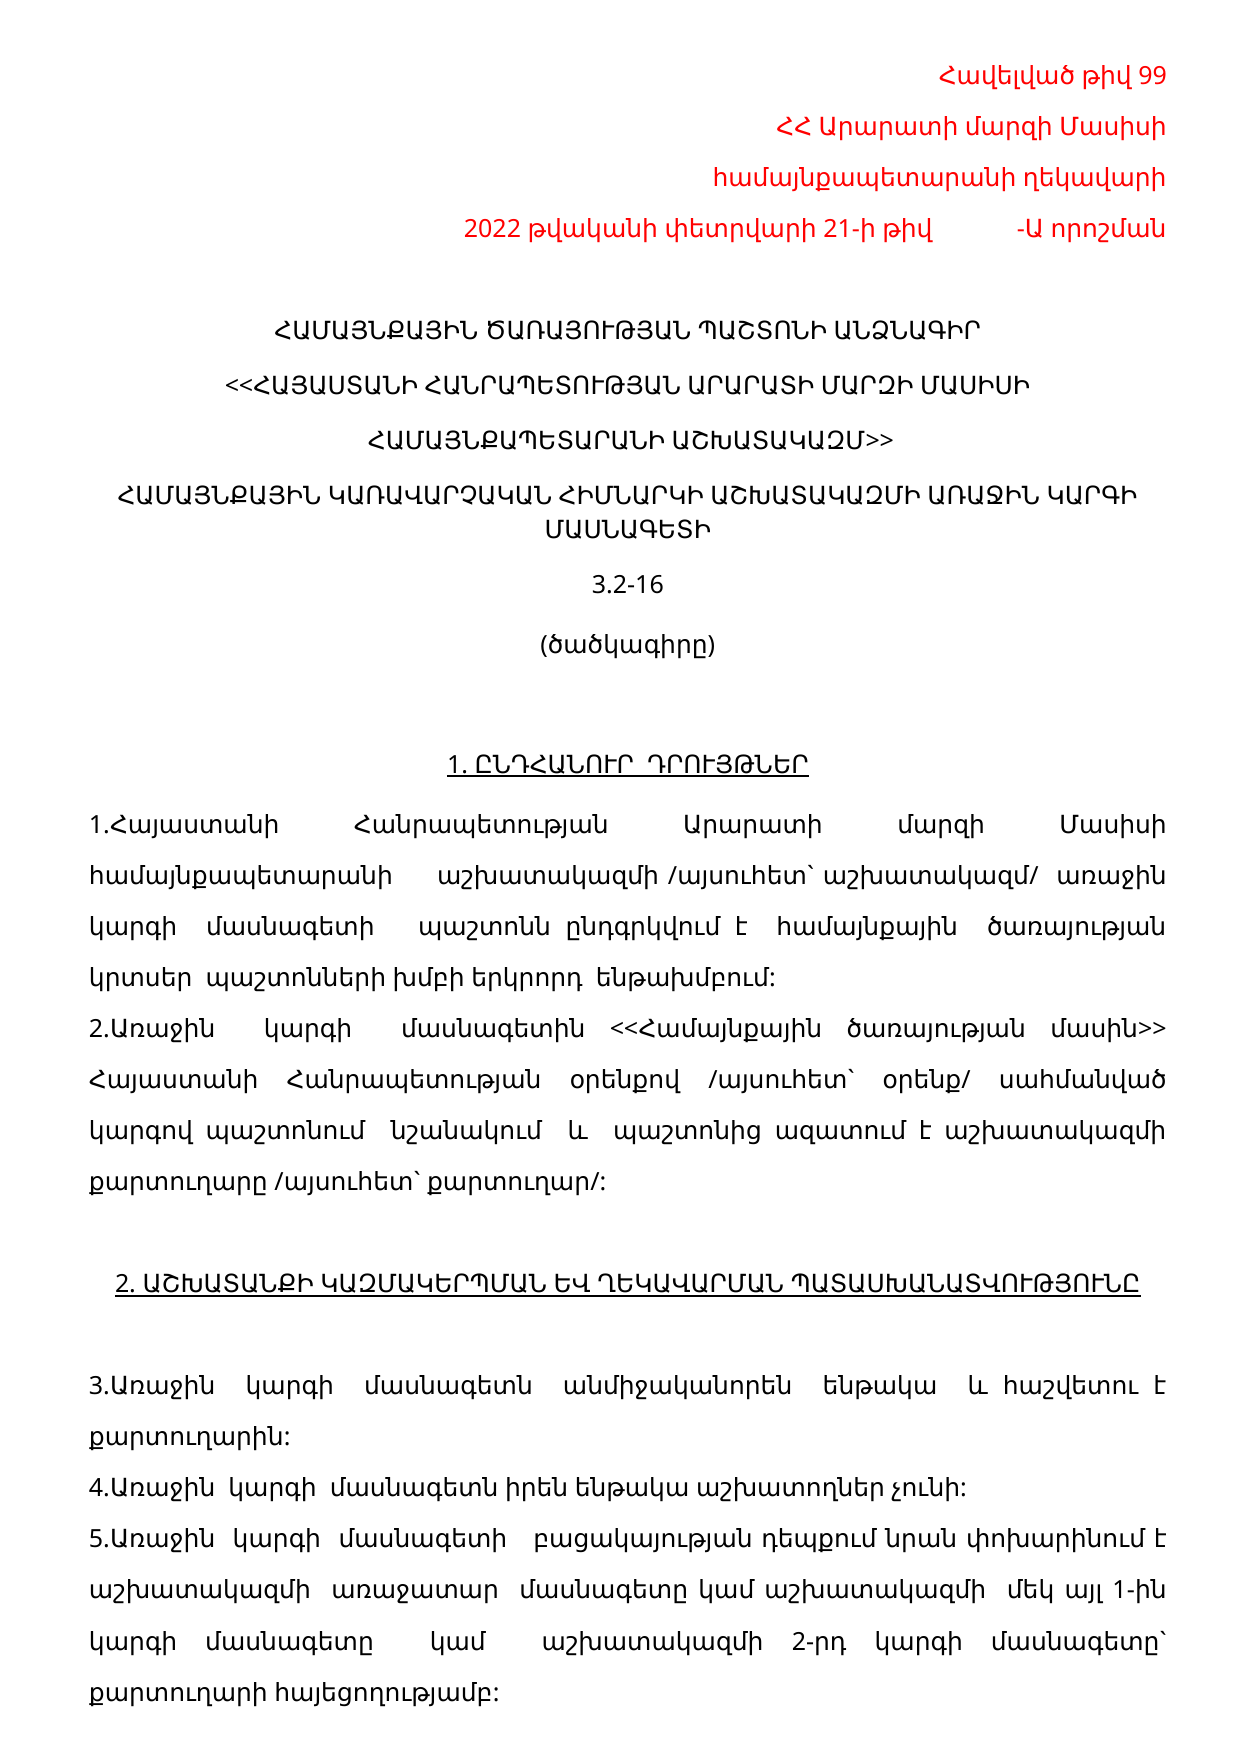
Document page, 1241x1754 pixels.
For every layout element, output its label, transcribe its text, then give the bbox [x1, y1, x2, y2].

text <<ՀԱՅԱՍՏԱՆԻ ՀԱՆՐԱՊԵՏՈՒԹՅԱՆ ԱՐԱՐԱՏԻ ՄԱՐԶԻ ՄԱՍԻՍԻ [89, 368, 1167, 402]
text 5.Առաջին կարգի մասնագետի բացակայության դեպքում նրան փոխարինում է աշխատակազմի առաջատար մասնագետը կամ աշխատակազմի մեկ այլ 1-ին կարգի մասնագետը կամ աշխատակազմի 2-րդ կարգի մասնագետը` քարտուղարի հայեցողությամբ: [89, 1521, 1167, 1708]
text 3.2-16 [89, 566, 1167, 601]
text ՀՀ Արարատի մարզի Մասիսի [89, 109, 1167, 143]
text ՀԱՄԱՅՆՔԱՊԵՏԱՐԱՆԻ ԱՇԽԱՏԱԿԱԶՄ>> [89, 423, 1167, 457]
text 2.Առաջին կարգի մասնագետին <<Համայնքային ծառայության մասին>> Հայաստանի Հանրապետության օրենքով /այսուհետ` օրենք/ սահմանված կարգով պաշտոնում նշանակում և պաշտոնից ազատում է աշխատակազմի քարտուղարը /այսուհետ` քարտուղար/: [89, 1011, 1167, 1198]
text ՀԱՄԱՅՆՔԱՅԻՆ ԿԱՌԱՎԱՐՉԱԿԱՆ ՀԻՄՆԱՐԿԻ ԱՇԽԱՏԱԿԱԶՄԻ ԱՌԱՋԻՆ ԿԱՐԳԻ ՄԱՍՆԱԳԵՏԻ [89, 477, 1167, 546]
text 2022 թվականի փետրվարի 21-ի թիվ -Ա որոշման [89, 211, 1167, 245]
text 4.Առաջին կարգի մասնագետն իրեն ենթակա աշխատողներ չունի: [89, 1470, 1167, 1504]
text 1.Հայաստանի Հանրապետության Արարատի մարզի Մասիսի համայնքապետարանի աշխատակազմի /այսուհետ` աշխատակազմ/ առաջին կարգի մասնագետի պաշտոնն ընդգրկվում է համայնքային ծառայության կրտսեր պաշտոնների խմբի երկրորդ ենթախմբում: [89, 806, 1167, 994]
text համայնքապետարանի ղեկավարի [89, 160, 1167, 194]
text ՀԱՄԱՅՆՔԱՅԻՆ ԾԱՌԱՅՈՒԹՅԱՆ ՊԱՇՏՈՆԻ ԱՆՁՆԱԳԻՐ [89, 313, 1167, 347]
text Հավելված թիվ 99 [89, 58, 1167, 92]
text 2. ԱՇԽԱՏԱՆՔԻ ԿԱԶՄԱԿԵՐՊՄԱՆ ԵՎ ՂԵԿԱՎԱՐՄԱՆ ՊԱՏԱՍԽԱՆԱՏՎՈՒԹՅՈՒՆԸ [89, 1266, 1167, 1300]
text 3.Առաջին կարգի մասնագետն անմիջականորեն ենթակա և հաշվետու է քարտուղարին: [89, 1368, 1167, 1453]
text 1. ԸՆԴՀԱՆՈՒՐ ԴՐՈՒՅԹՆԵՐ [89, 746, 1167, 781]
text (ծածկագիրը) [89, 626, 1167, 661]
